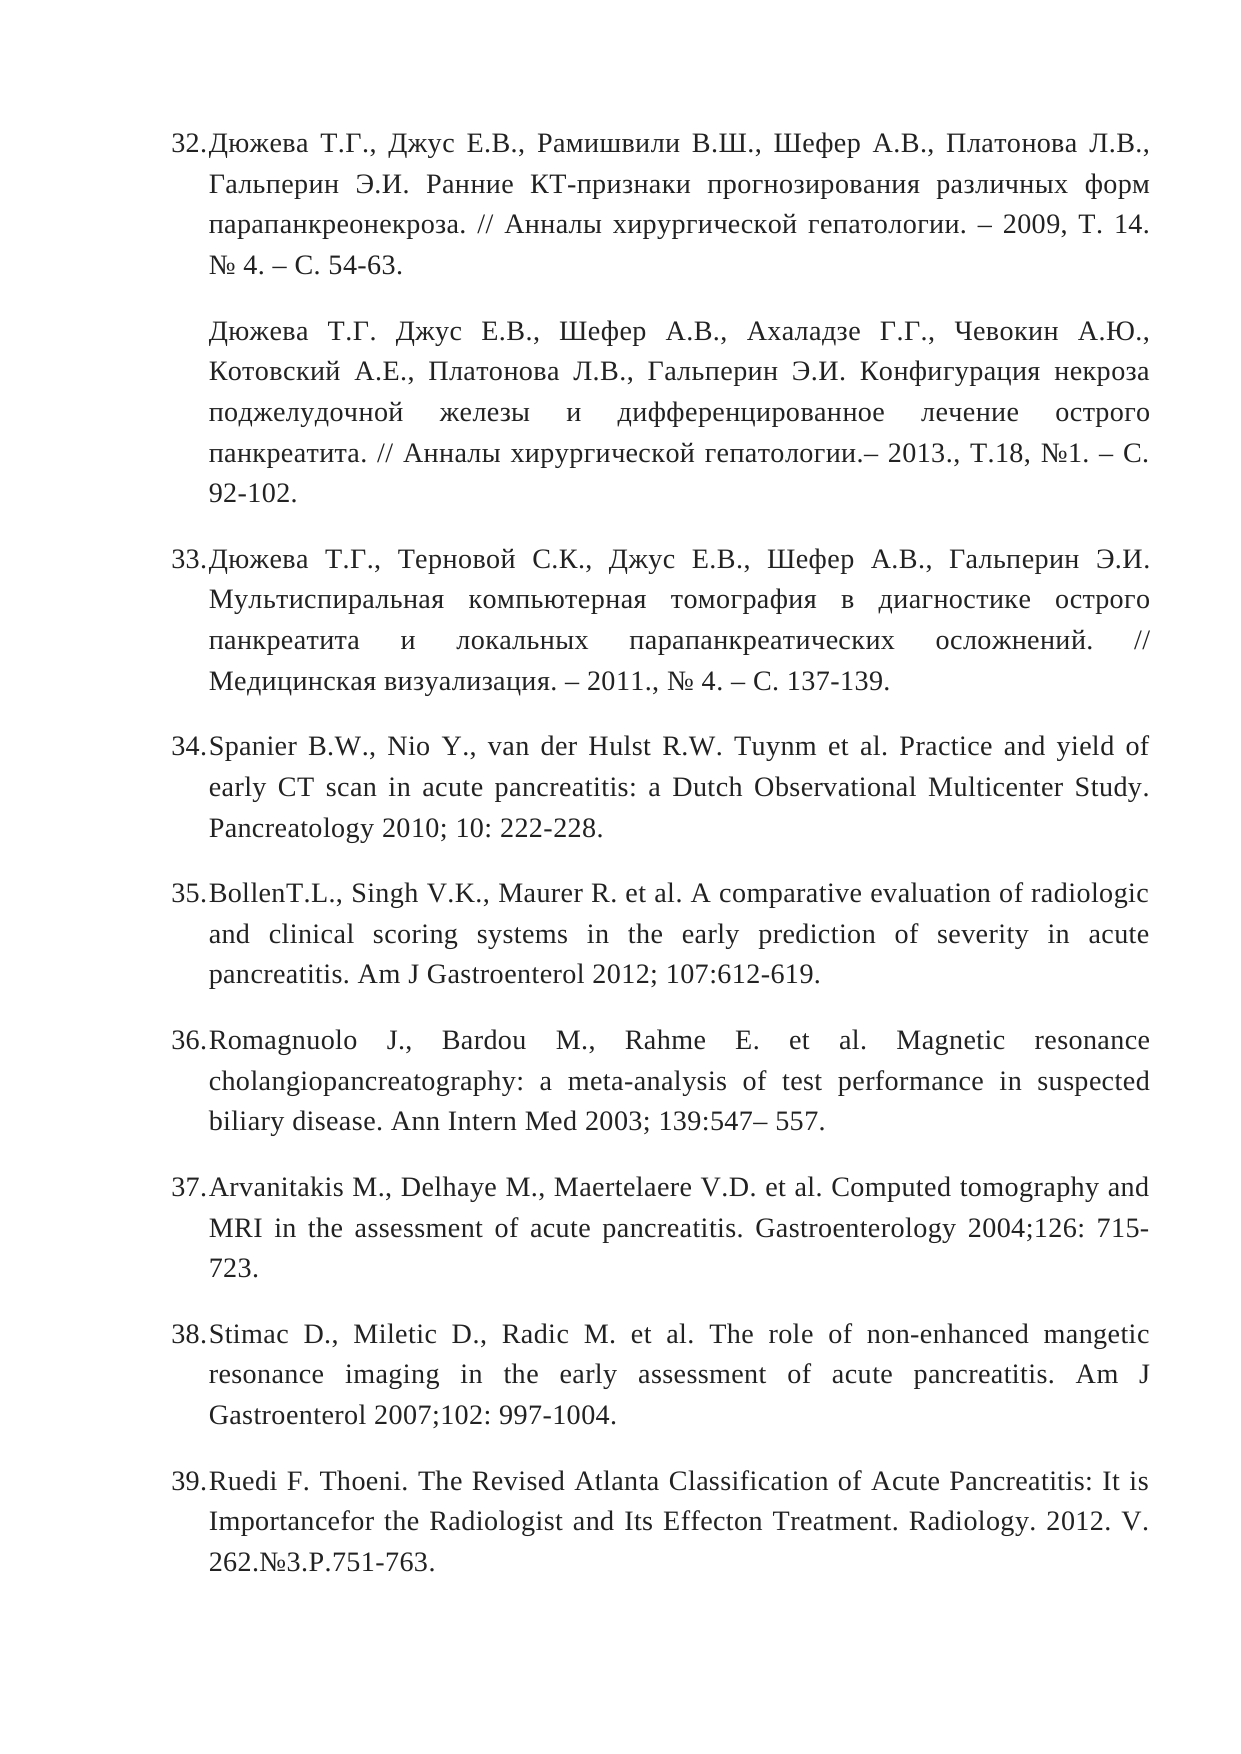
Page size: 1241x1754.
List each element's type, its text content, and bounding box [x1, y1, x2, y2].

list Дюжева Т.Г., Терновой С.К., Джус Е.В., Шефер А.В., Гальперин Э.И. Мультиспиральная компьютерная томография в диагностике острого панкреатита и локальных парапанкреатических осложнений. // Медицинская визуализация. – 2011., № 4. – С. 137-139. [171, 534, 1152, 696]
list Stimac D., Miletic D., Radic M. et al. The role of non-enhanced mangetic resonance imaging in the early assessment of acute pancreatitis. Am J Gastroenterol 2007;102: 997-1004. [171, 1309, 1152, 1431]
text Дюжева Т.Г. Джус Е.В., Шефер А.В., Ахаладзе Г.Г., Чевокин А.Ю., Котовский А.Е., Платонова Л.В., Гальперин Э.И. Конфигурация некроза поджелудочной железы и дифференцированное лечение острого панкреатита. // Анналы хирургической гепатологии.– 2013., Т.18, №1. – С. 92-102. [208, 306, 1152, 509]
list Ruedi F. Thoeni. The Revised Atlanta Classification of Acute Pancreatitis: It is Importancefor the Radiologist and Its Effecton Treatment. Radiology. 2012. V. 262.№3.P.751-763. [171, 1456, 1152, 1577]
list Romagnuolo J., Bardou M., Rahme E. et al. Magnetic resonance cholangiopancreatography: a meta-analysis of test performance in suspected biliary disease. Ann Intern Med 2003; 139:547– 557. [171, 1015, 1152, 1137]
list Spanier B.W., Nio Y., van der Hulst R.W. Tuynm et al. Practice and yield of early CT scan in acute pancreatitis: a Dutch Observational Multicenter Study. Pancreatology 2010; 10: 222-228. [171, 721, 1152, 843]
list BollenT.L., Singh V.K., Maurer R. et al. A comparative evaluation of radiologic and clinical scoring systems in the early prediction of severity in acute pancreatitis. Am J Gastroenterol 2012; 107:612-619. [171, 868, 1152, 990]
list Arvanitakis M., Delhaye M., Maertelaere V.D. et al. Computed tomography and MRI in the assessment of acute pancreatitis. Gastroenterology 2004;126: 715-723. [171, 1162, 1152, 1284]
list Дюжева Т.Г., Джус Е.В., Рамишвили В.Ш., Шефер А.В., Платонова Л.В., Гальперин Э.И. Ранние КТ-признаки прогнозирования различных форм парапанкреонекроза. // Анналы хирургической гепатологии. – 2009, Т. 14. № 4. – С. 54-63. [171, 118, 1152, 281]
